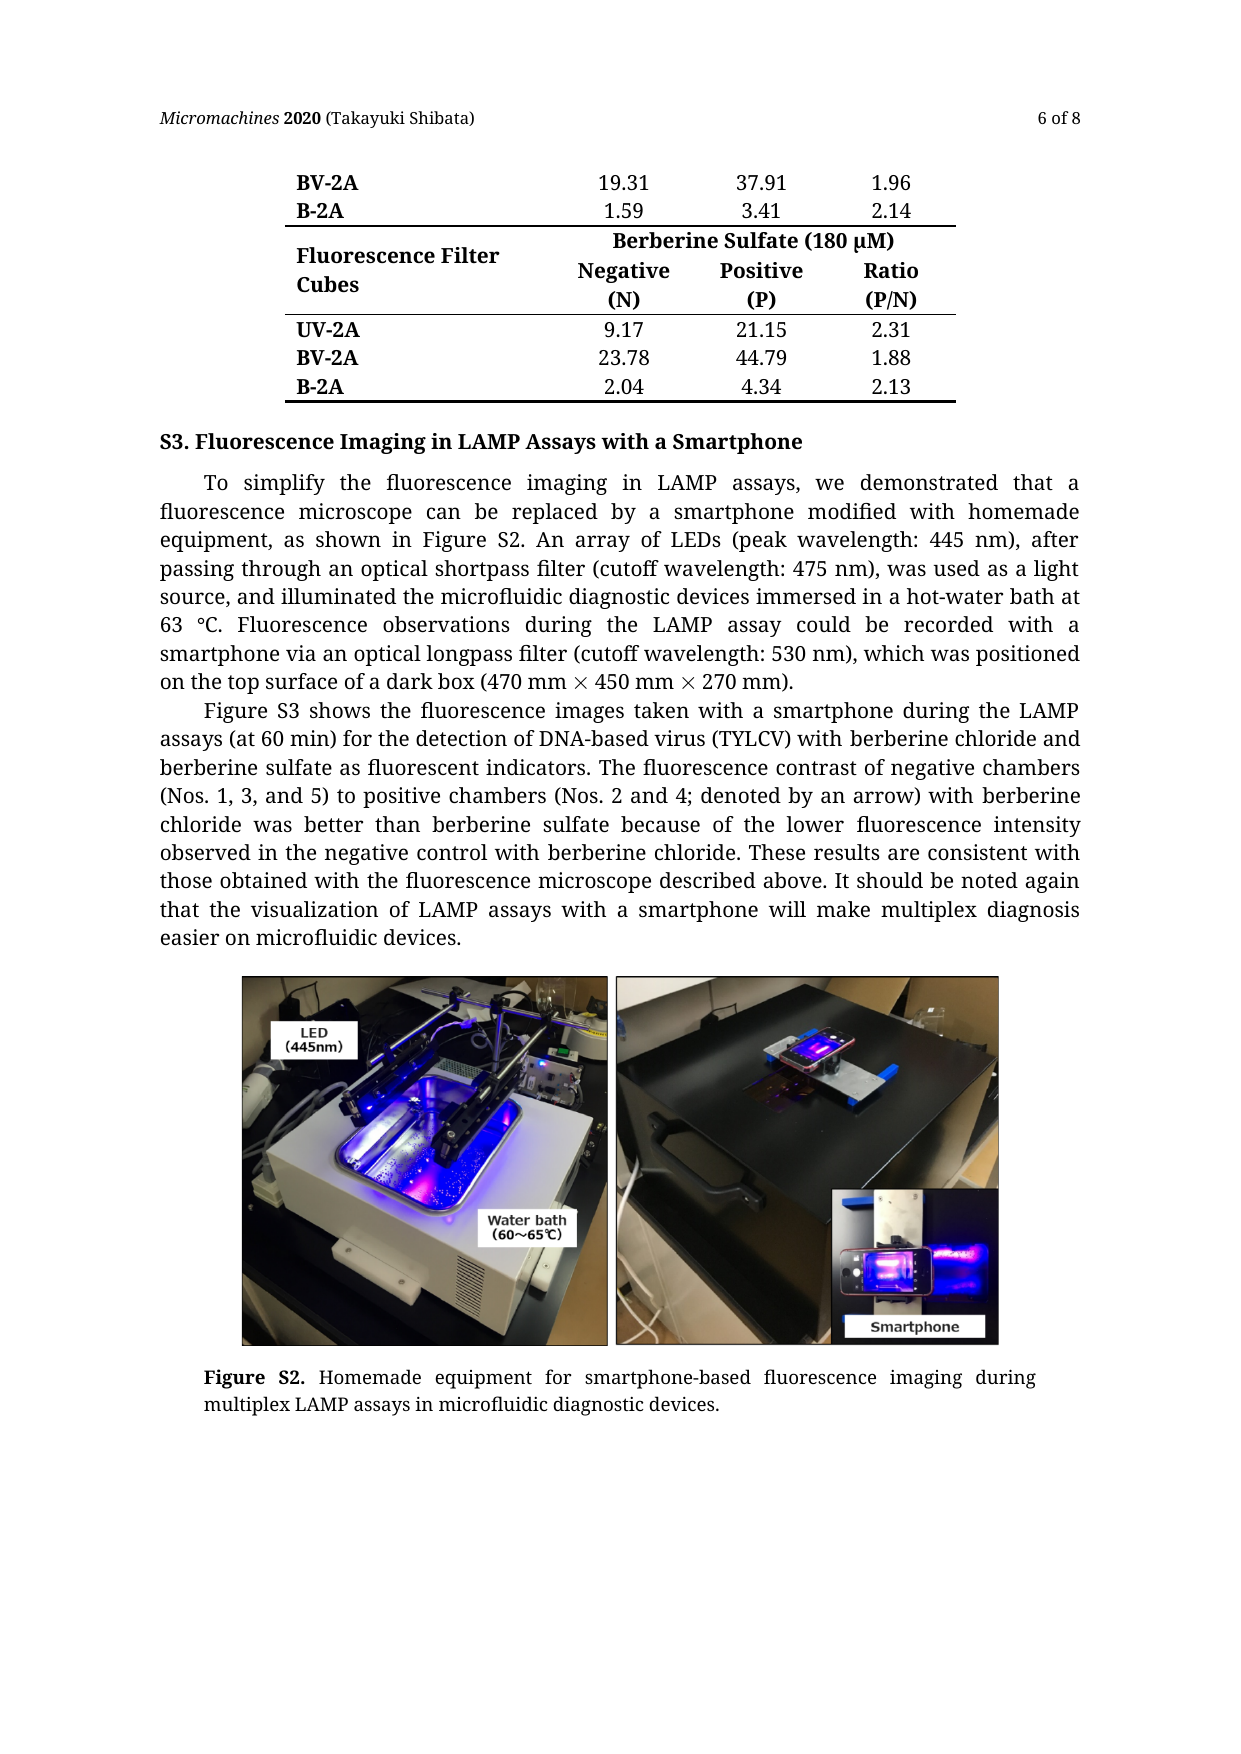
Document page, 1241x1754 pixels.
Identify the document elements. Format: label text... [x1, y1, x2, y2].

table_cell 3.41 [696, 196, 827, 224]
table_cell Fluorescence Filter Cubes [285, 227, 551, 313]
table_cell Berberine Sulfate (180 µM) [551, 227, 956, 255]
table_cell 2.31 [827, 315, 956, 343]
table_cell 1.88 [827, 344, 956, 372]
table_cell 23.78 [551, 344, 696, 372]
table_cell 9.17 [551, 315, 696, 343]
text Figure S3 shows the fluorescence images taken with a smartphone during the LAMP assays (at 60 min) for the detection of DNA-based virus (TYLCV) with berberine chloride and berberine sulfate as fluorescent indicators. The fluorescence contrast of negative chambers (Nos. 1, 3, and 5) to positive chambers (Nos. 2 and 4; denoted by an arrow) with berberine chloride was better than berberine sulfate because of the lower fluorescence intensity observed in the negative control with berberine chloride. These results are consistent with those obtained with the fluorescence microscope described above. It should be noted again that the visualization of LAMP assays with a smartphone will make multiplex diagnosis easier on microfluidic devices. [159, 696, 1081, 952]
table_cell BV-2A [285, 168, 551, 196]
table_cell 4.34 [696, 372, 827, 400]
picture [241, 976, 999, 1346]
text Figure S2. Homemade equipment for smartphone-based fluorescence imaging during multiplex LAMP assays in microfluidic diagnostic devices. [204, 1363, 1036, 1417]
table_cell 37.91 [696, 168, 827, 196]
table_cell Ratio (P/N) [827, 255, 956, 313]
table_cell 2.04 [551, 372, 696, 400]
text To simplify the fluorescence imaging in LAMP assays, we demonstrated that a fluorescence microscope can be replaced by a smartphone modified with homemade equipment, as shown in Figure S2. An array of LEDs (peak wavelength: 445 nm), after passing through an optical shortpass filter (cutoff wavelength: 475 nm), was used as a light source, and illuminated the microfluidic diagnostic devices immersed in a hot-water bath at 63 °C. Fluorescence observations during the LAMP assay could be recorded with a smartphone via an optical longpass filter (cutoff wavelength: 530 nm), which was positioned on the top surface of a dark box (470 mm 450 mm 270 mm). [159, 468, 1081, 696]
subtitle S3. Fluorescence Imaging in LAMP Assays with a Smartphone [159, 427, 1081, 456]
table_cell 44.79 [696, 344, 827, 372]
table_cell 19.31 [551, 168, 696, 196]
table_cell Positive (P) [696, 255, 827, 313]
table_cell Negative (N) [551, 255, 696, 313]
table_cell BV-2A [285, 344, 551, 372]
table_cell 21.15 [696, 315, 827, 343]
table_cell 2.13 [827, 372, 956, 400]
table_cell 1.96 [827, 168, 956, 196]
table_cell B-2A [285, 372, 551, 400]
table_cell 2.14 [827, 196, 956, 224]
table_cell 1.59 [551, 196, 696, 224]
table_cell UV-2A [285, 315, 551, 343]
table_cell B-2A [285, 196, 551, 224]
